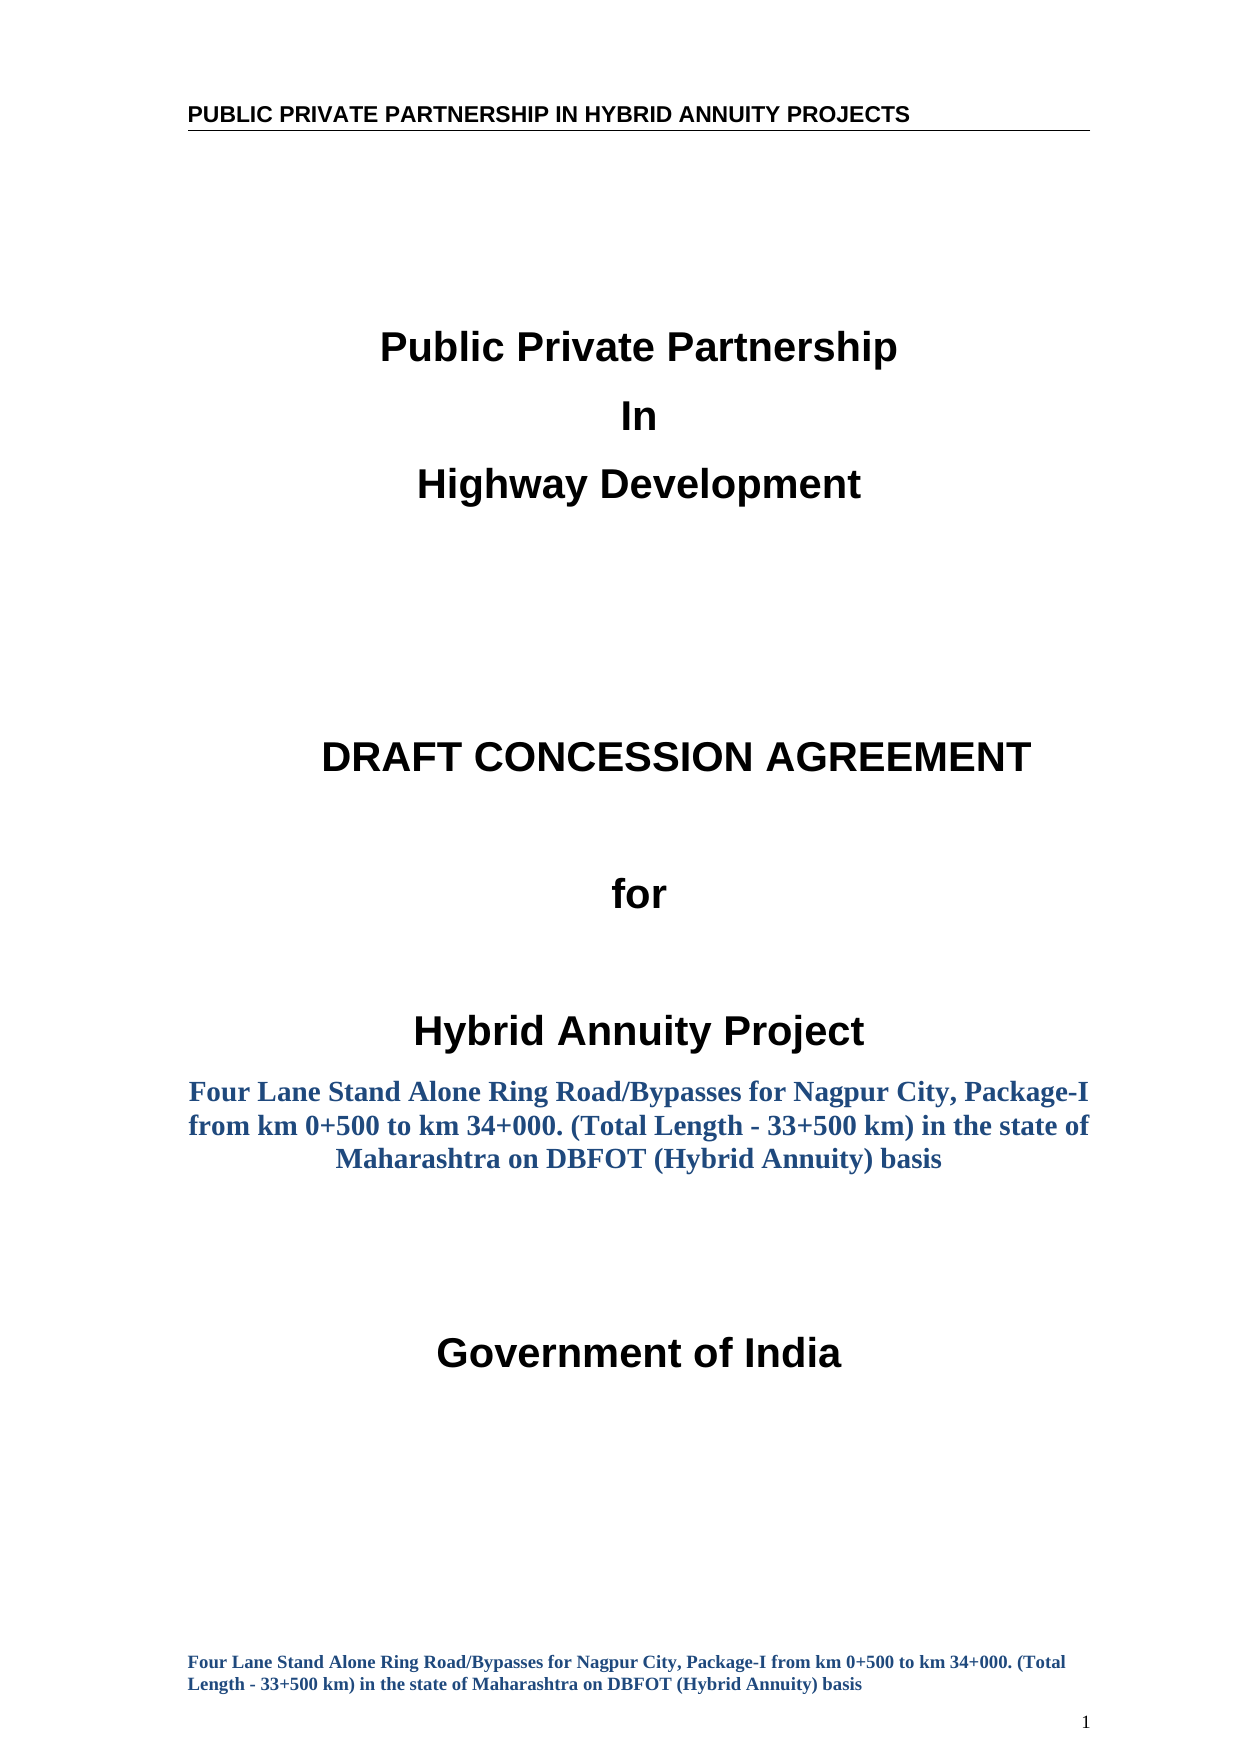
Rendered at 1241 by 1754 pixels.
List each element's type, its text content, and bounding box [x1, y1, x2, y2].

text Public Private Partnership [187, 323, 1090, 371]
text Hybrid Annuity Project [187, 1006, 1090, 1054]
text In [187, 391, 1090, 439]
text Government of India [187, 1328, 1090, 1376]
text for [187, 869, 1090, 917]
text Four Lane Stand Alone Ring Road/Bypasses for Nagpur City, Package-I from km 0+500 to km 34+000. (Total Length - 33+500 km) in the state of Maharashtra on DBFOT (Hybrid Annuity) basis [187, 1074, 1090, 1175]
text DRAFT CONCESSION AGREEMENT [187, 733, 1090, 781]
text Highway Development [187, 459, 1090, 507]
